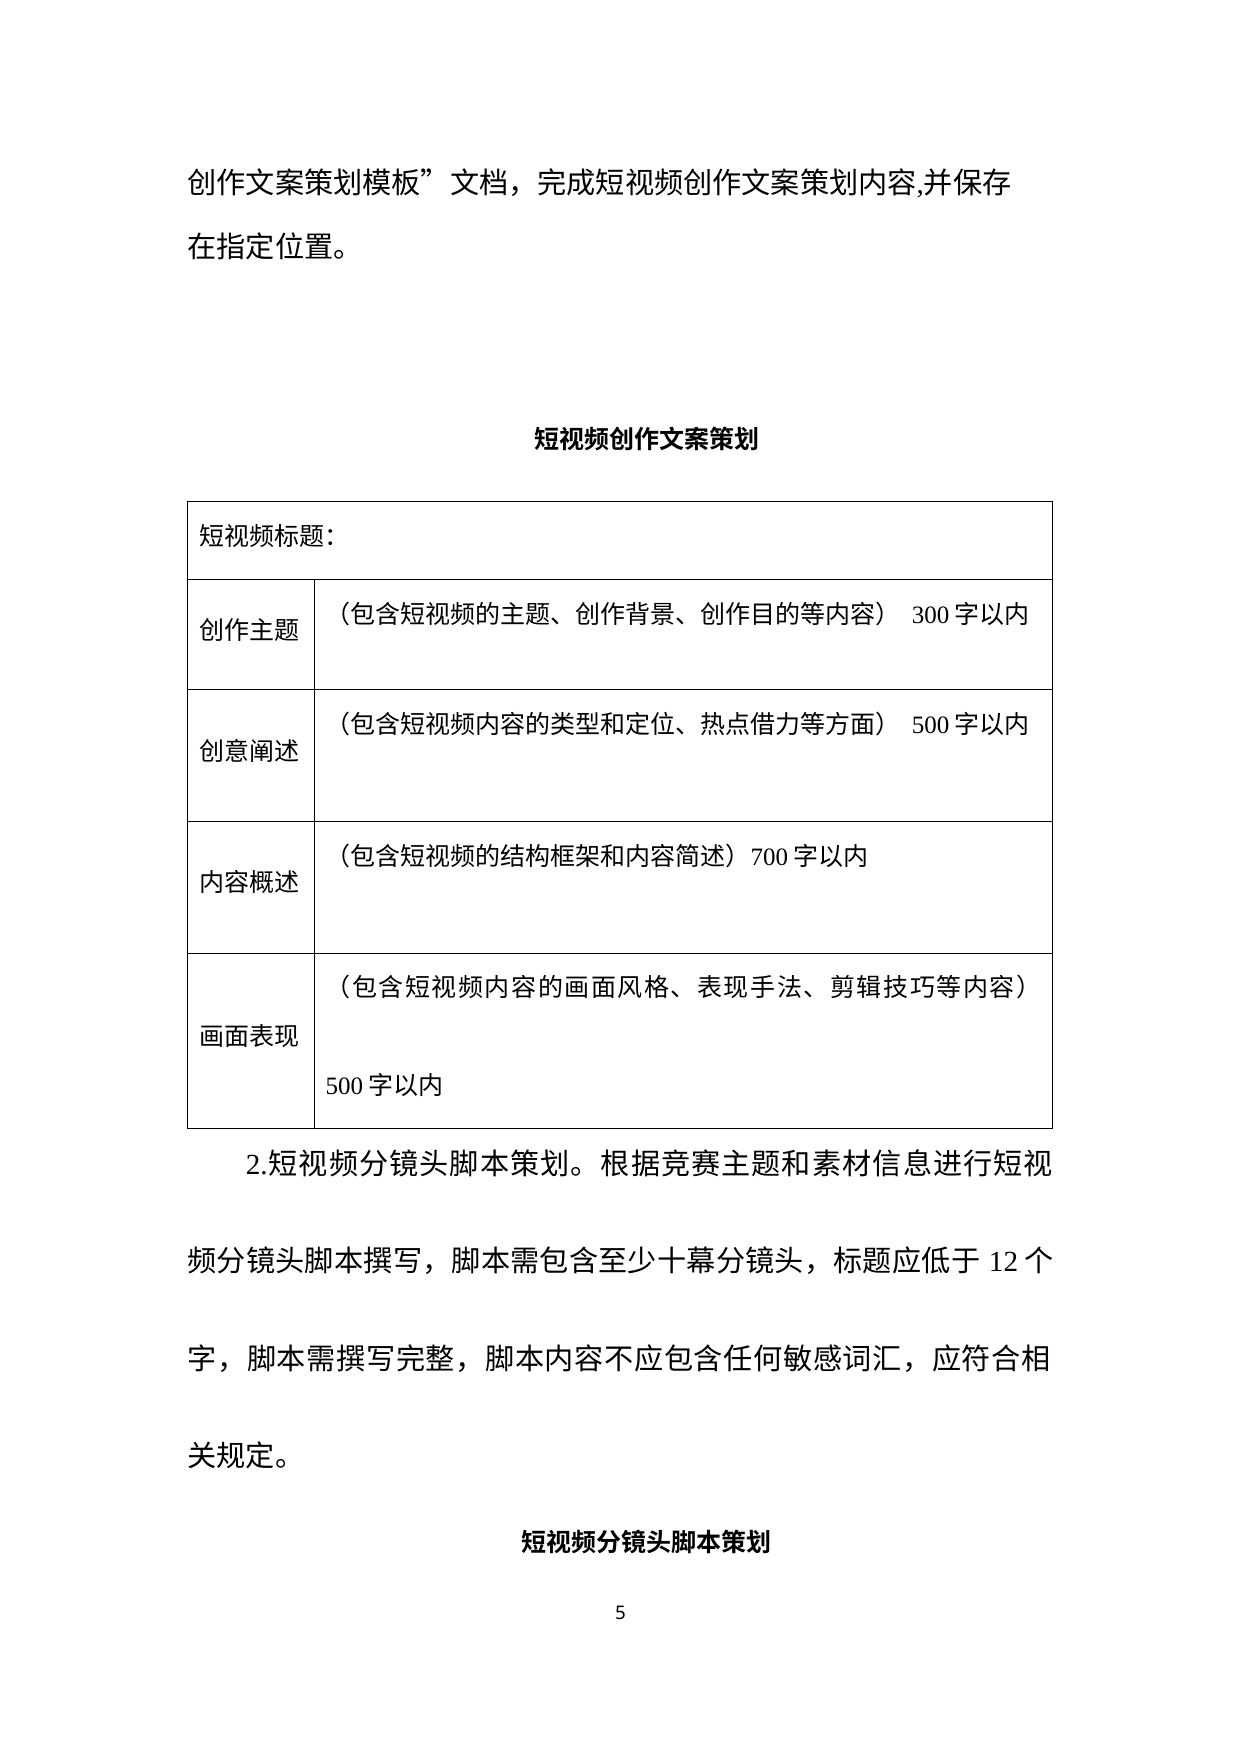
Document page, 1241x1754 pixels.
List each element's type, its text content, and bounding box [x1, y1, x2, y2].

table_header 短视频标题： [188, 502, 1052, 579]
table_cell 创作主题 [188, 580, 314, 689]
table_cell （包含短视频内容的画面风格、表现手法、剪辑技巧等内容） 500字以内 [315, 954, 1052, 1128]
table_cell （包含短视频的主题、创作背景、创作目的等内容） 300字以内 [315, 580, 1052, 689]
text 短视频分镜头脚本策划 [214, 1508, 1053, 1573]
table_cell 创意阐述 [188, 690, 314, 821]
table_cell （包含短视频的结构框架和内容简述）700字以内 [315, 822, 1052, 952]
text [187, 160, 1032, 266]
table_cell 内容概述 [188, 822, 314, 952]
table_cell 画面表现 [188, 954, 314, 1128]
text 短视频创作文案策划 [214, 405, 1053, 470]
table_cell （包含短视频内容的类型和定位、热点借力等方面） 500字以内 [315, 690, 1052, 821]
text 2.短视频分镜头脚本策划。根据竞赛主题和素材信息进行短视频分镜头脚本撰写，脚本需包含至少十幕分镜头，标题应低于12个字，脚本需撰写完整，脚本内容不应包含任何敏感词汇，应符合相关规定。 [187, 1129, 1053, 1486]
